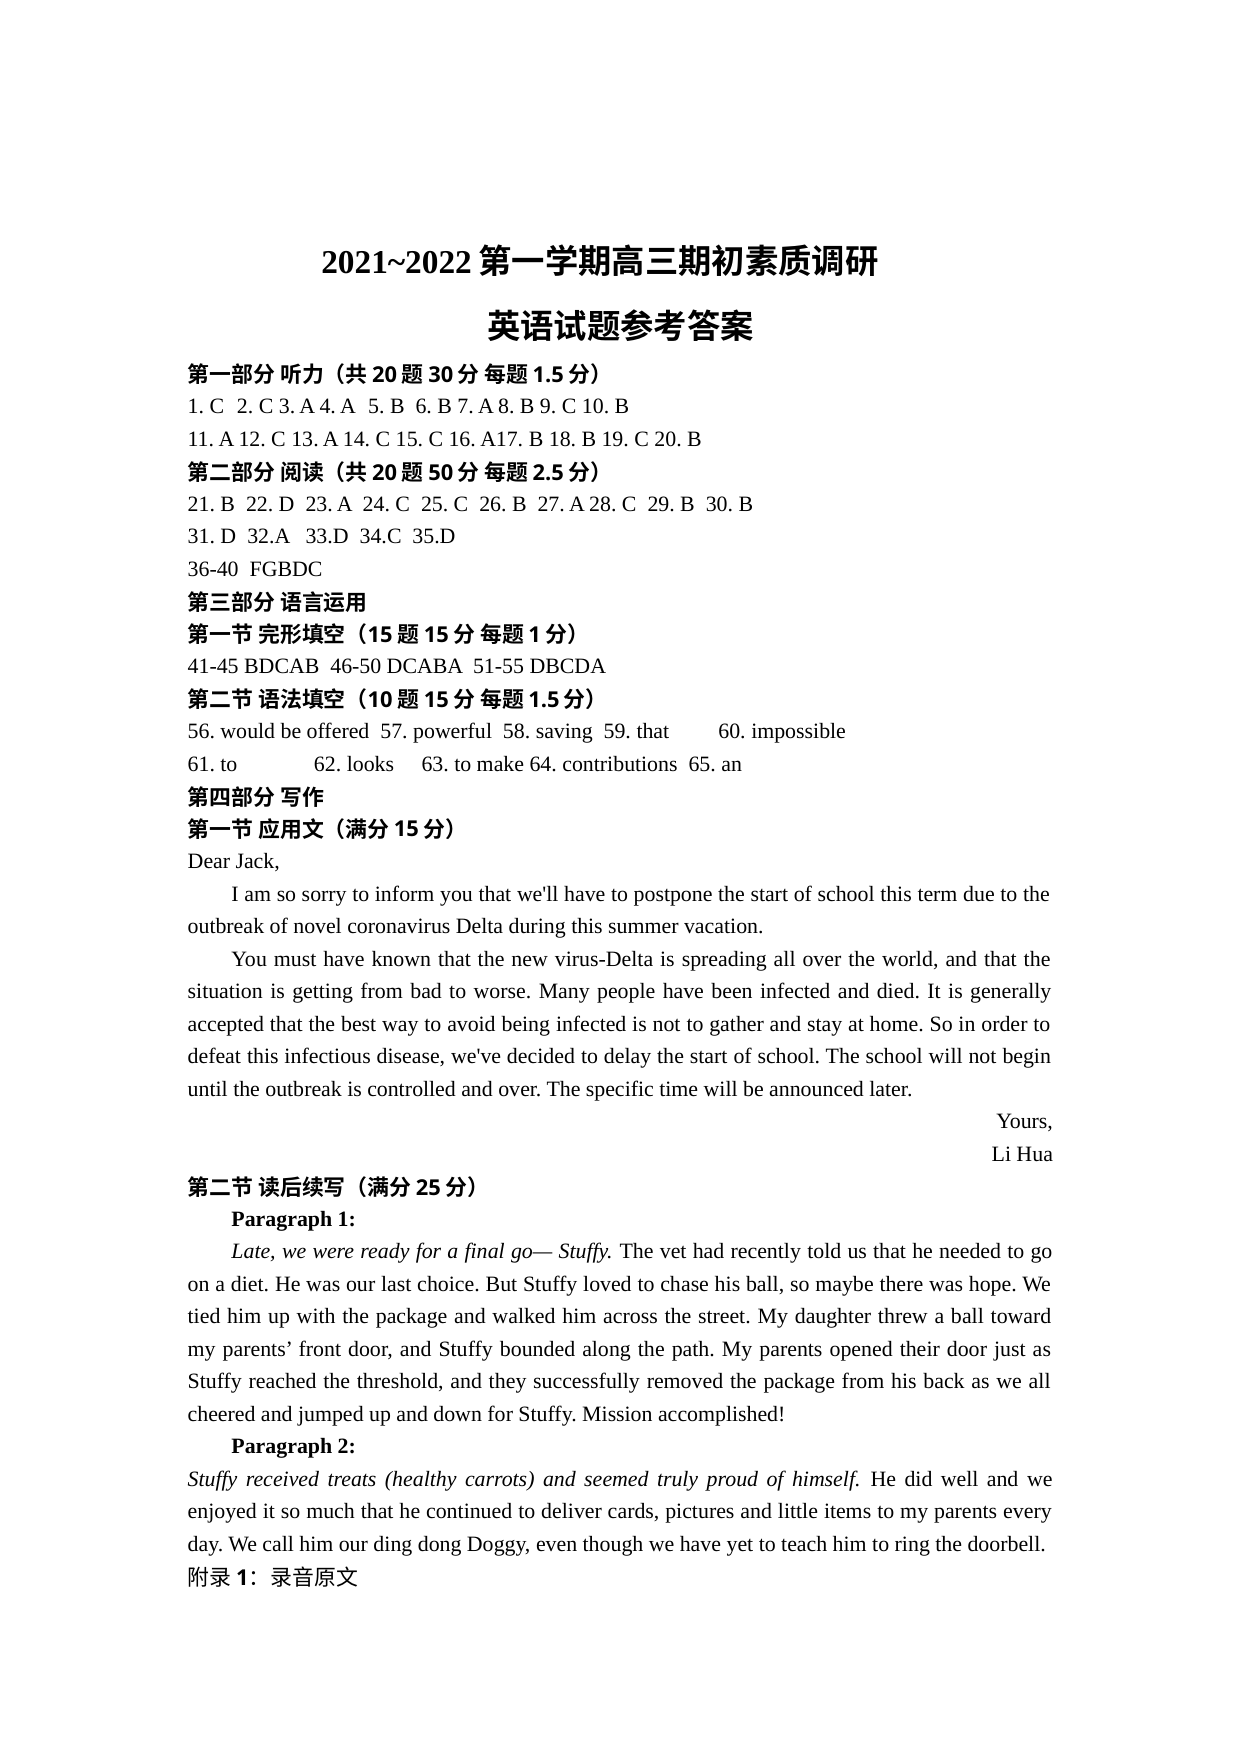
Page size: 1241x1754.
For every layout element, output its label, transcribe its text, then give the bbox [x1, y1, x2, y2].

text Dear Jack, [187, 844, 1053, 877]
text You must have known that the new virus-Delta is spreading all over the world, and that the situation is getting from bad to worse. Many people have been infected and died. It is generally accepted that the best way to avoid being infected is not to gather and stay at home. So in order to defeat this infectious disease, we've decided to delay the start of school. The school will not begin until the outbreak is controlled and over. The specific time will be announced later. [187, 942, 1053, 1104]
text 11. A 12. C 13. A 14. C 15. C 16. A17. B 18. B 19. C 20. B [187, 422, 1053, 454]
text 第四部分 写作 [187, 779, 1053, 812]
text Late, we were ready for a final go— Stuffy. The vet had recently told us that he needed to go on a diet. He was our last choice. But Stuffy loved to chase his ball, so maybe there was hope. We tied him up with the package and walked him across the street. My daughter threw a ball toward my parents’ front door, and Stuffy bounded along the path. My parents opened their door just as Stuffy reached the threshold, and they successfully removed the package from his back as we all cheered and jumped up and down for Stuffy. Mission accomplished! [187, 1234, 1053, 1429]
text 41-45 BDCAB 46-50 DCABA 51-55 DBCDA [187, 649, 1053, 682]
text 第二部分 阅读（共20题 50分 每题2.5分） [187, 454, 1053, 487]
text Paragraph 1: [187, 1202, 1053, 1234]
text I am so sorry to inform you that we'll have to postpone the start of school this term due to the outbreak of novel coronavirus Delta during this summer vacation. [187, 877, 1053, 942]
text Yours, [187, 1104, 1053, 1137]
text 61. to 62. looks 63. to make 64. contributions 65. an [187, 747, 1053, 779]
text 附录1：录音原文 [188, 1559, 1053, 1592]
text 1. C 2. C 3. A 4. A 5. B 6. B 7. A 8. B 9. C 10. B [187, 389, 1053, 422]
text Paragraph 2: [187, 1429, 1053, 1462]
text 31. D 32.A 33.D 34.C 35.D [187, 519, 1053, 552]
text 第三部分 语言运用 [187, 584, 1053, 617]
text Li Hua [187, 1137, 1053, 1169]
text 第二节 读后续写（满分25分） [187, 1169, 1053, 1202]
text 2021~2022第一学期高三期初素质调研 [187, 227, 1053, 292]
text 56. would be offered 57. powerful 58. saving 59. that 60. impossible [187, 714, 1053, 747]
text 第一节 完形填空（15题 15分 每题1分） [187, 617, 1053, 649]
text 21. B 22. D 23. A 24. C 25. C 26. B 27. A 28. C 29. B 30. B [187, 487, 1053, 519]
text 第一节 应用文（满分15分） [187, 812, 1053, 844]
text Stuffy received treats (healthy carrots) and seemed truly proud of himself. He did well and we enjoyed it so much that he continued to deliver cards, pictures and little items to my parents every day. We call him our ding dong Doggy, even though we have yet to teach him to ring the doorbell. [187, 1462, 1053, 1559]
text 英语试题参考答案 [187, 292, 1053, 357]
text 第一部分 听力（共20题 30分 每题1.5分） [187, 357, 1053, 389]
text 36-40 FGBDC [187, 552, 1053, 584]
text 第二节 语法填空（10题 15分 每题1.5分） [187, 682, 1053, 714]
